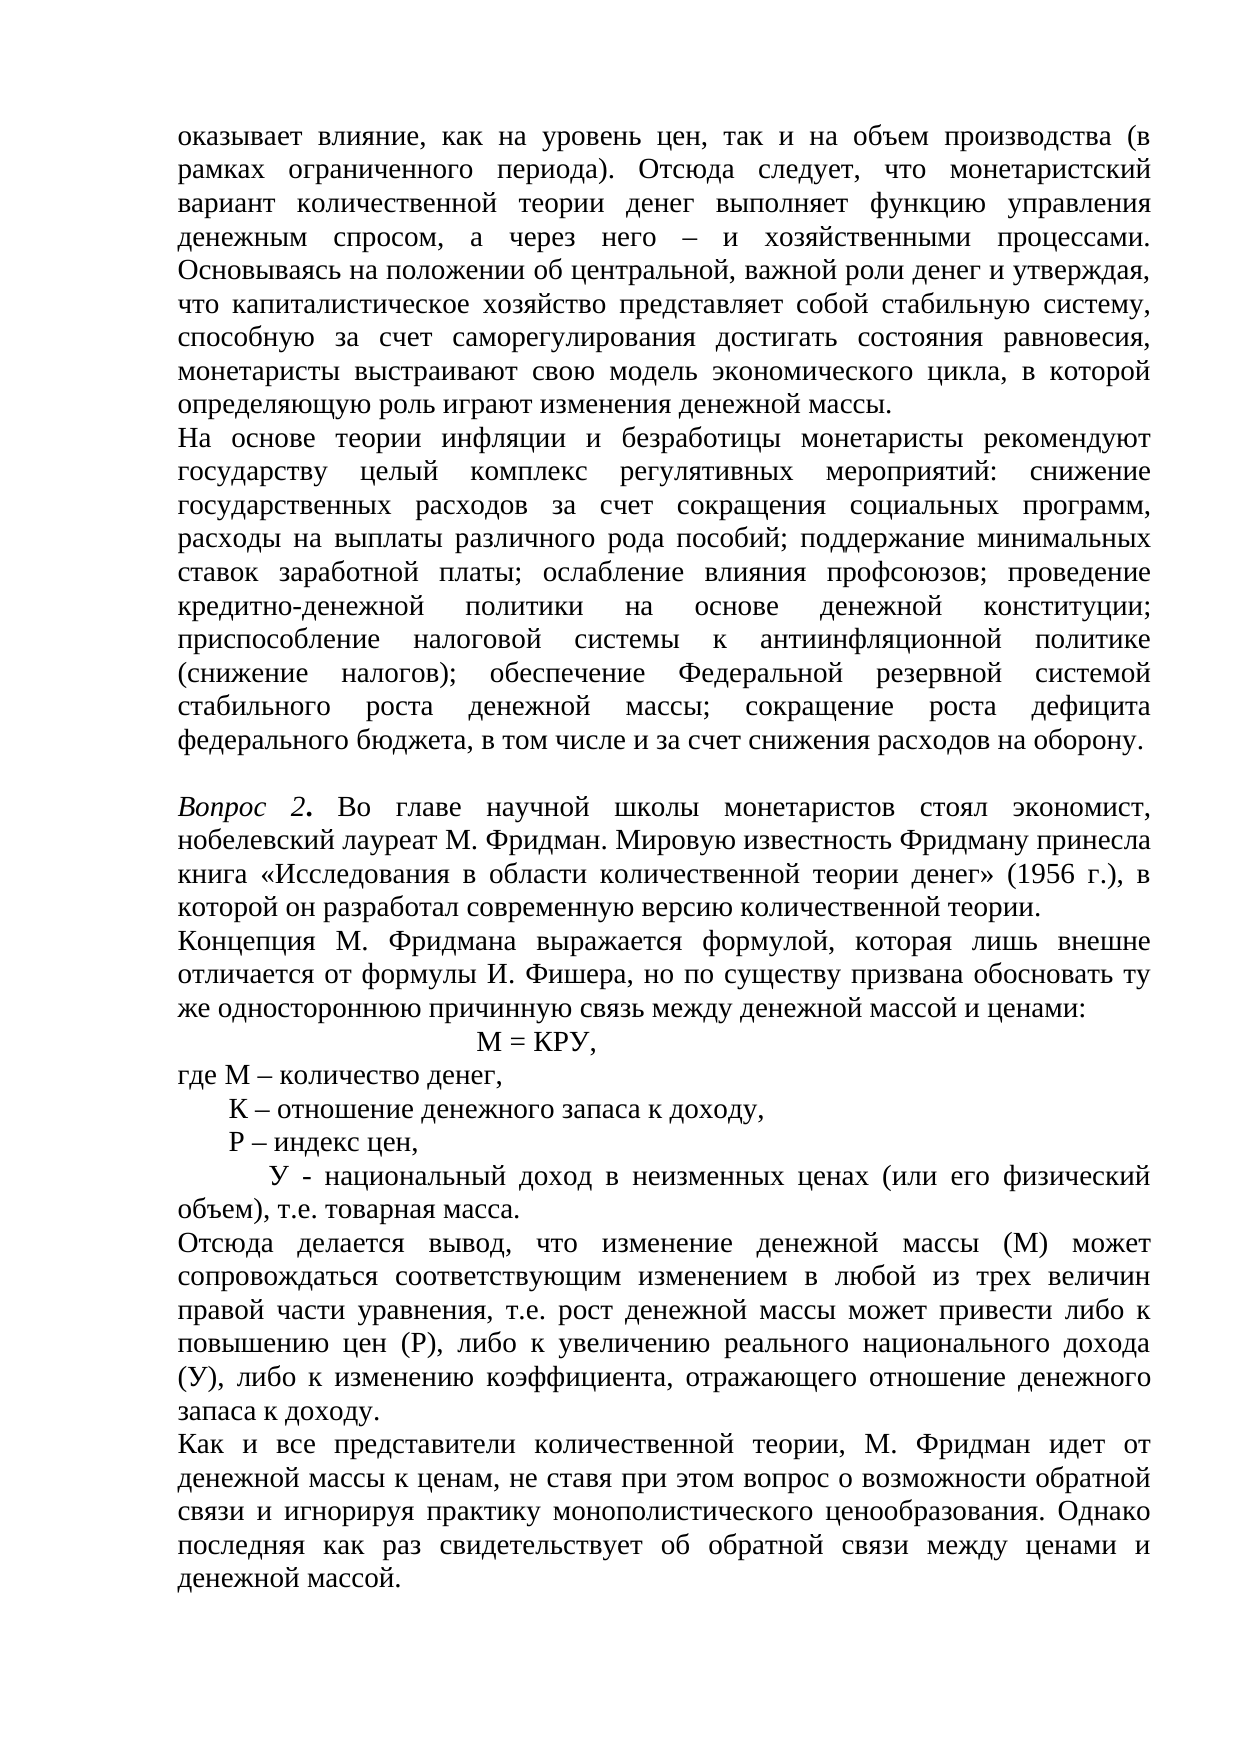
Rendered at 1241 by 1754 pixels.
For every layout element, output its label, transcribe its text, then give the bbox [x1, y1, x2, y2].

text Отсюда делается вывод, что изменение денежной массы (М) может сопровождаться соответствующим изменением в любой из трех величин правой части уравнения, т.е. рост денежной массы может привести либо к повышению цен (Р), либо к увеличению реального национального дохода (У), либо к изменению коэффициента, отражающего отношение денежного запаса к доходу. [177, 1225, 1152, 1426]
text М = КРУ, [177, 1024, 1152, 1057]
text У - национальный доход в неизменных ценах (или его физический объем), т.е. товарная масса. [177, 1158, 1152, 1225]
text Концепция М. Фридмана выражается формулой, которая лишь внешне отличается от формулы И. Фишера, но по существу призвана обосновать ту же одностороннюю причинную связь между денежной массой и ценами: [177, 923, 1152, 1024]
text На основе теории инфляции и безработицы монетаристы рекомендуют государству целый комплекс регулятивных мероприятий: снижение государственных расходов за счет сокращения социальных программ, расходы на выплаты различного рода пособий; поддержание минимальных ставок заработной платы; ослабление влияния профсоюзов; проведение кредитно-денежной политики на основе денежной конституции; приспособление налоговой системы к антиинфляционной политике (снижение налогов); обеспечение Федеральной резервной системой стабильного роста денежной массы; сокращение роста дефицита федерального бюджета, в том числе и за счет снижения расходов на оборону. [177, 420, 1152, 755]
text К – отношение денежного запаса к доходу, [177, 1091, 1152, 1124]
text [177, 118, 1152, 420]
text Р – индекс цен, [177, 1124, 1152, 1158]
text Вопрос 2. Во главе научной школы монетаристов стоял экономист, нобелевский лауреат М. Фридман. Мировую известность Фридману принесла книга «Исследования в области количественной теории денег» (.), в которой он разработал современную версию количественной теории. [177, 789, 1152, 923]
text Как и все представители количественной теории, М. Фридман идет от денежной массы к ценам, не ставя при этом вопрос о возможности обратной связи и игнорируя практику монополистического ценообразования. Однако последняя как раз свидетельствует об обратной связи между ценами и денежной массой. [177, 1426, 1152, 1594]
text где М – количество денег, [177, 1057, 1152, 1091]
